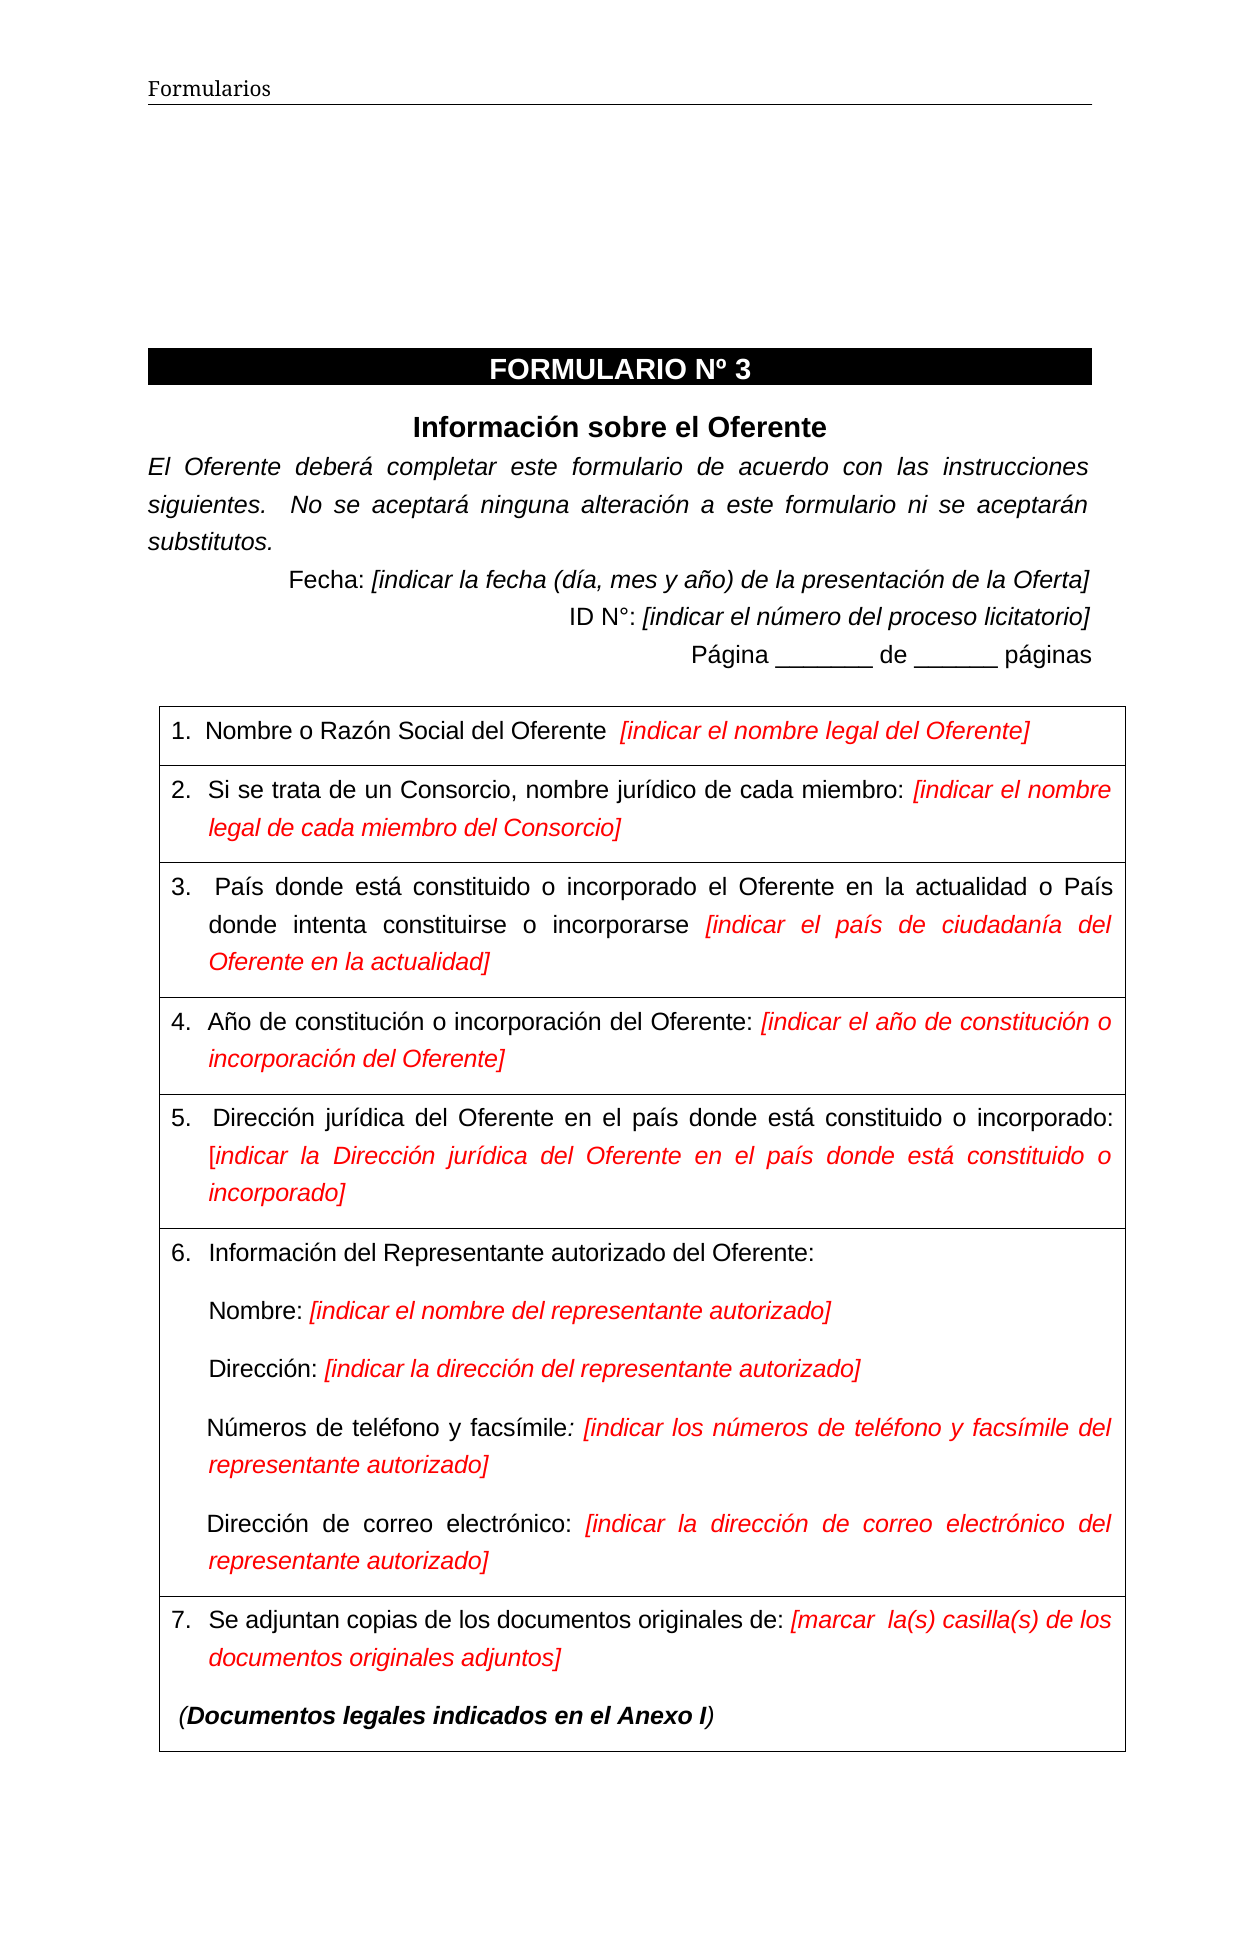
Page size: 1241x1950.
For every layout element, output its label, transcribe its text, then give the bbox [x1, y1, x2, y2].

text ID N°: [indicar el número del proceso licitatorio] [148, 593, 1092, 631]
table_cell 5. Dirección jurídica del Oferente en el país donde está constituido o incorporado: [indicar la Dirección jurídica del Oferente en el país donde está constituido o incorporado] [160, 1095, 1125, 1228]
text Página _______ de ______ páginas [148, 631, 1092, 668]
table_cell 7. Se adjuntan copias de los documentos originales de: [marcar la(s) casilla(s) de los documentos originales adjuntos] (Documentos legales indicados en el Anexo I) [160, 1597, 1125, 1751]
table_cell 2. Si se trata de un Consorcio, nombre jurídico de cada miembro: [indicar el nombre legal de cada miembro del Consorcio] [160, 766, 1125, 862]
subtitle Información sobre el Oferente [148, 406, 1092, 443]
table_cell 6. Información del Representante autorizado del Oferente: Nombre: [indicar el nombre del representante autorizado] Dirección: [indicar la dirección del representante autorizado] Números de teléfono y facsímile: [indicar los números de teléfono y facsímile del representante autorizado] Dirección de correo electrónico: [indicar la dirección de correo electrónico del representante autorizado] [160, 1229, 1125, 1596]
table_cell 4. Año de constitución o incorporación del Oferente: [indicar el año de constitución o incorporación del Oferente] [160, 998, 1125, 1093]
subtitle FORMULARIO Nº 3 [148, 348, 1092, 385]
text Fecha: [indicar la fecha (día, mes y año) de la presentación de la Oferta] [148, 556, 1092, 593]
table_header 1. Nombre o Razón Social del Oferente [indicar el nombre legal del Oferente] [160, 707, 1125, 765]
table_cell 3. País donde está constituido o incorporado el Oferente en la actualidad o País donde intenta constituirse o incorporarse [indicar el país de ciudadanía del Oferente en la actualidad] [160, 863, 1125, 997]
text El Oferente deberá completar este formulario de acuerdo con las instrucciones siguientes. No se aceptará ninguna alteración a este formulario ni se aceptarán substitutos. [148, 443, 1092, 556]
